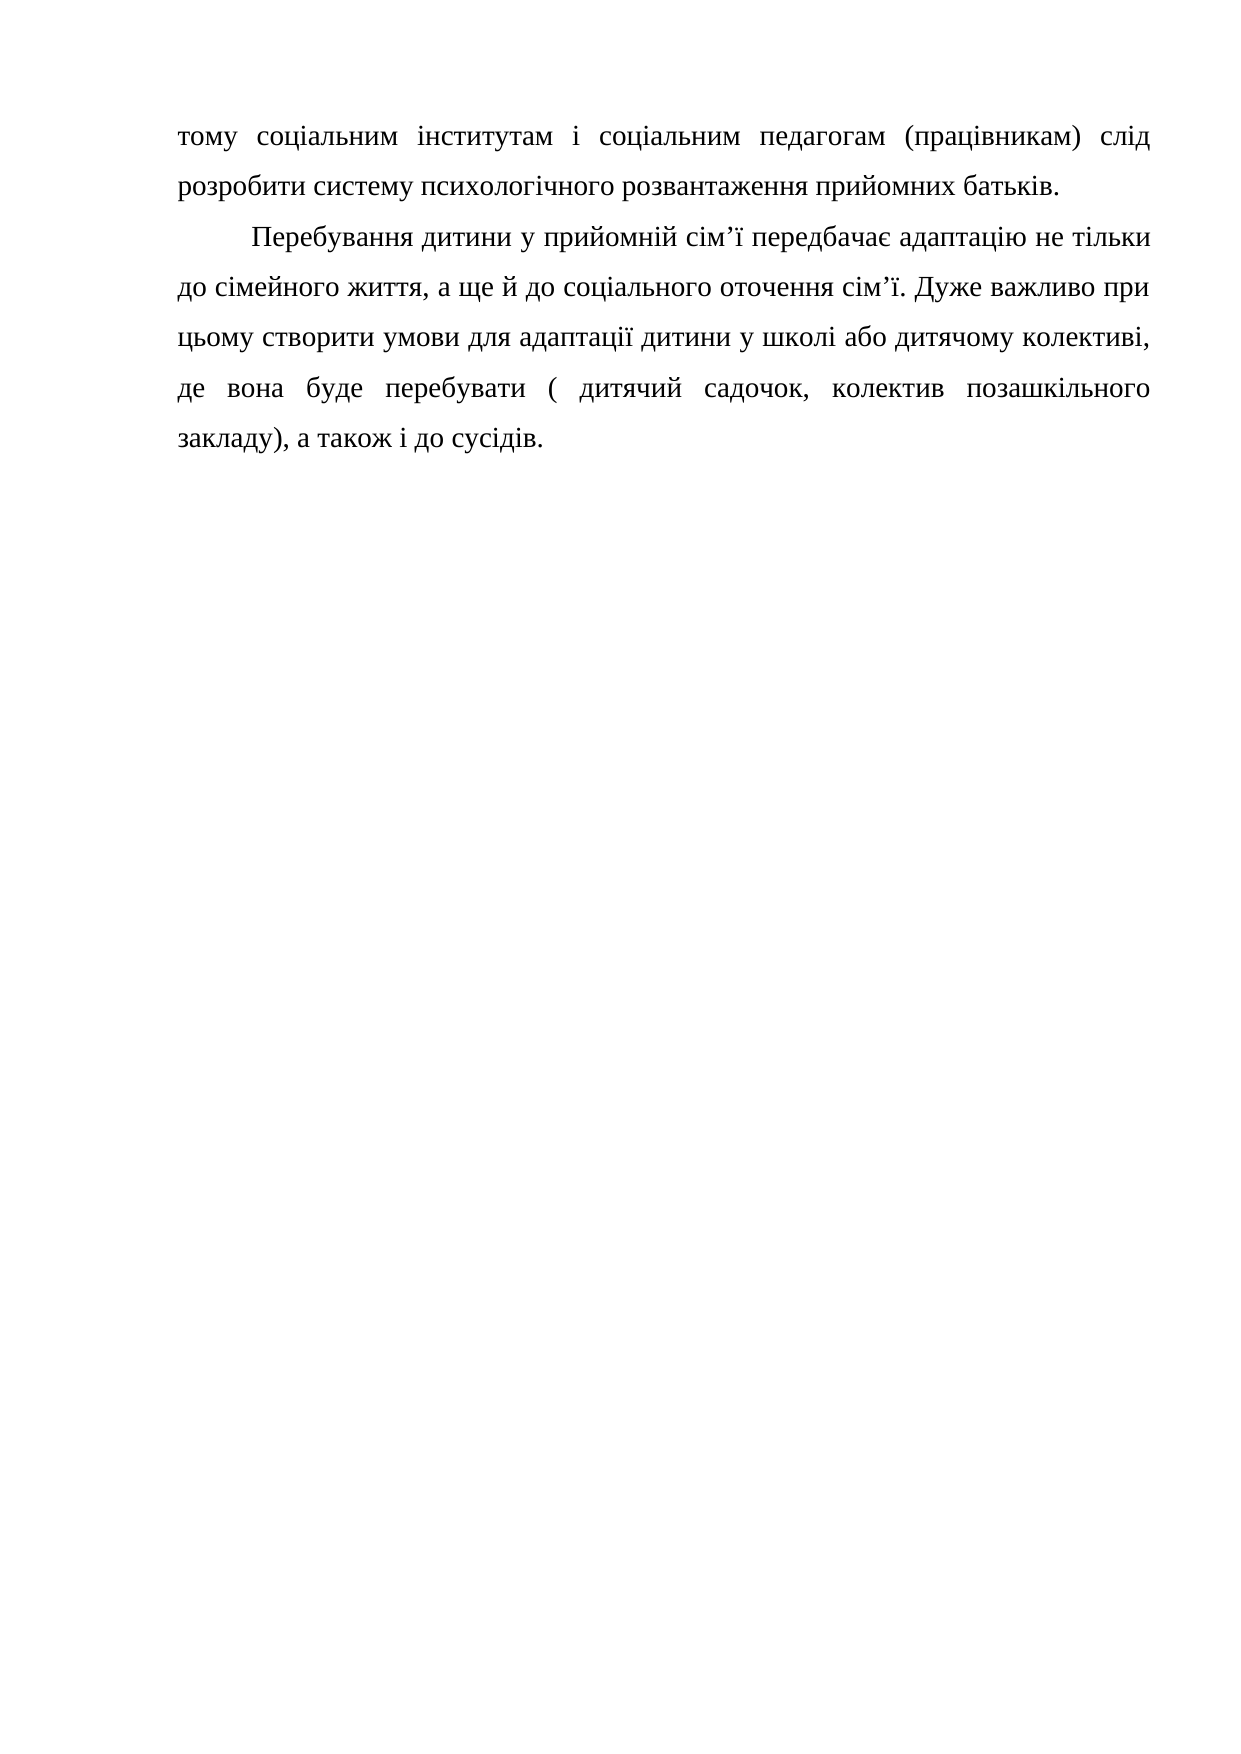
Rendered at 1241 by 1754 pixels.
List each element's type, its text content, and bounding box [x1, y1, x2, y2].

text Перебування дитини у прийомній сім’ї передбачає адаптацію не тільки до сімейного життя, а ще й до соціального оточення сім’ї. Дуже важливо при цьому створити умови для адаптації дитини у школі або дитячому колективі, де вона буде перебувати ( дитячий садочок, колектив позашкільного закладу), а також і до сусідів. [177, 219, 1152, 453]
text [177, 118, 1152, 202]
